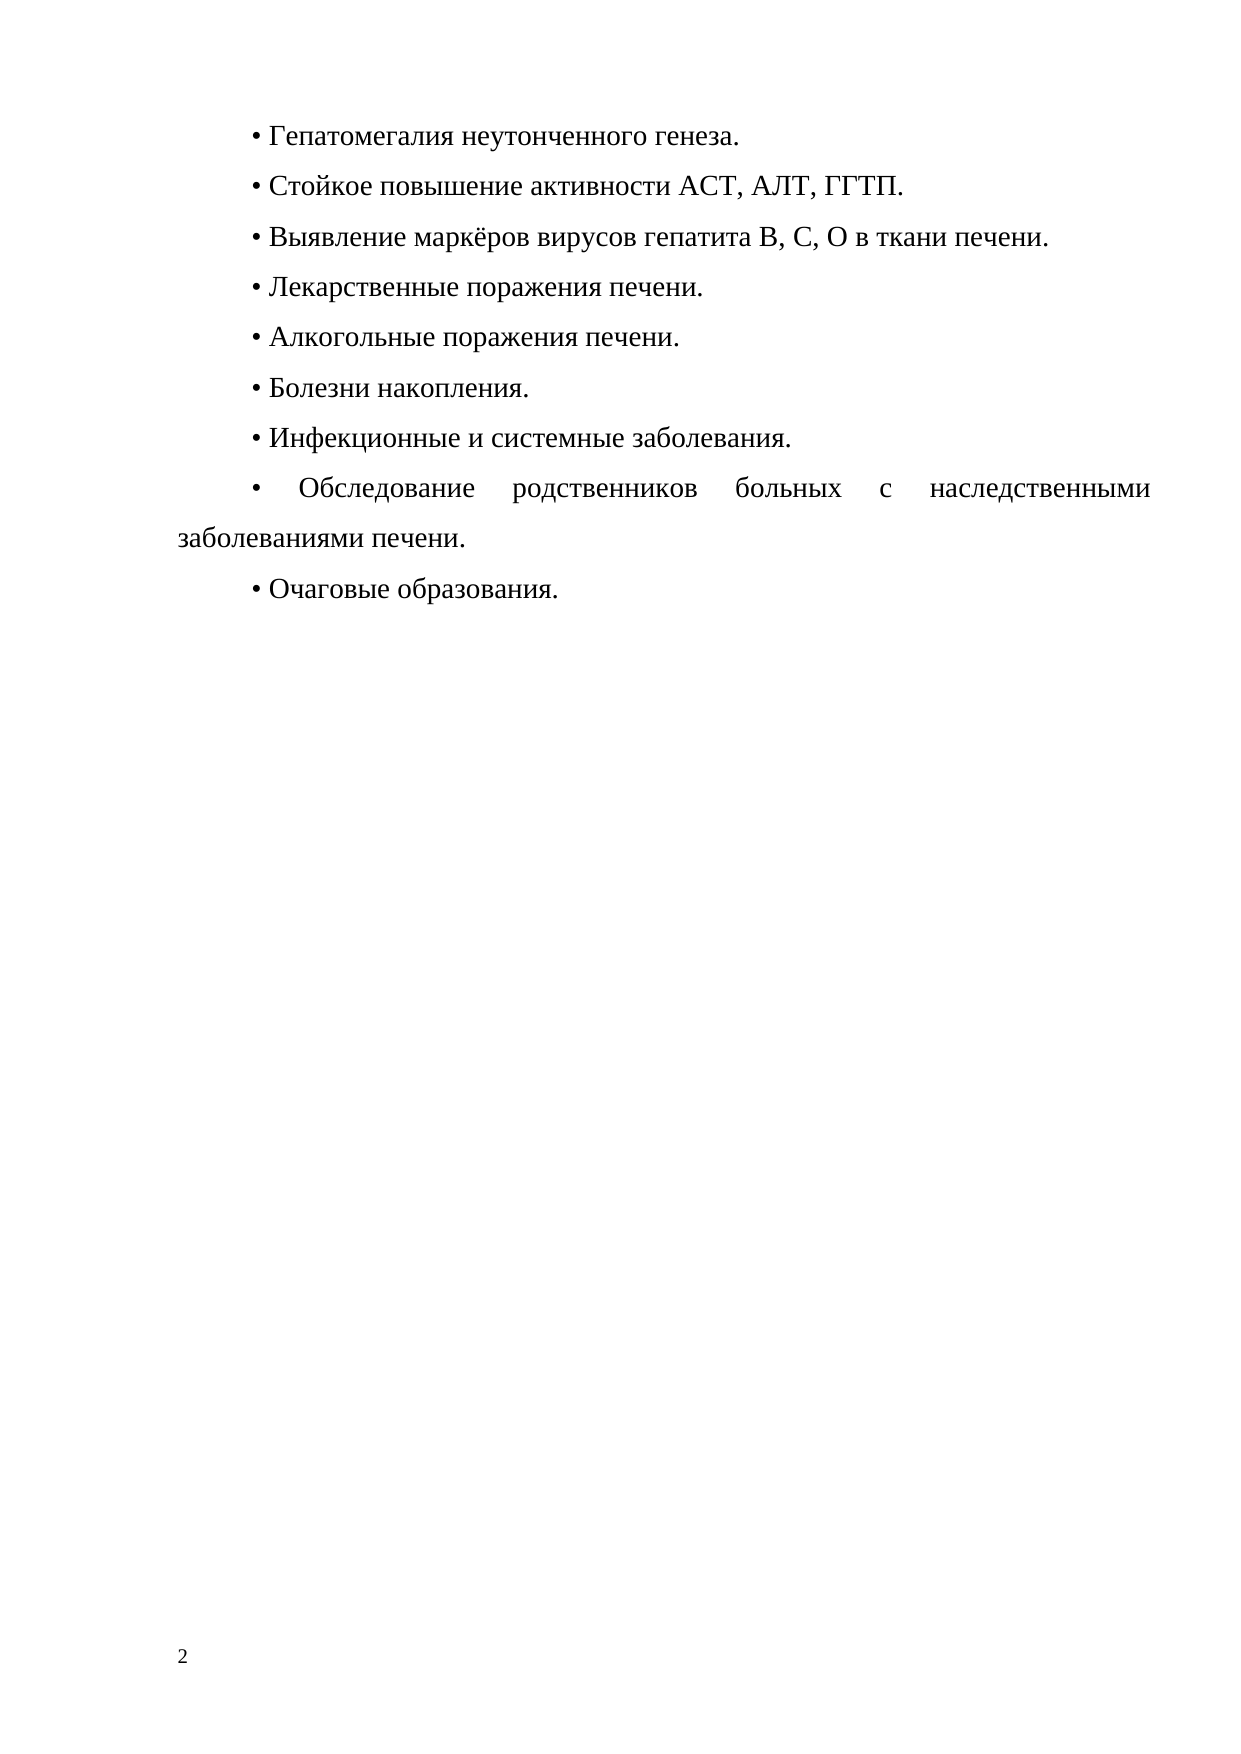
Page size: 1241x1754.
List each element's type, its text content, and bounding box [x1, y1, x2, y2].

text • Выявление маркёров вирусов гепатита В, С, О в ткани печени. [177, 219, 1152, 252]
text • Обследование родственников больных с наследственными заболеваниями печени. [177, 470, 1152, 554]
text • Инфекционные и системные заболевания. [177, 420, 1152, 453]
text • Очаговые образования. [177, 571, 1152, 604]
text • Лекарственные поражения печени. [177, 269, 1152, 303]
text • Болезни накопления. [177, 370, 1152, 403]
text • Гепатомегалия неутонченного генеза. [177, 118, 1152, 152]
text • Стойкое повышение активности АСТ, АЛТ, ГГТП. [177, 168, 1152, 202]
text • Алкогольные поражения печени. [177, 319, 1152, 353]
